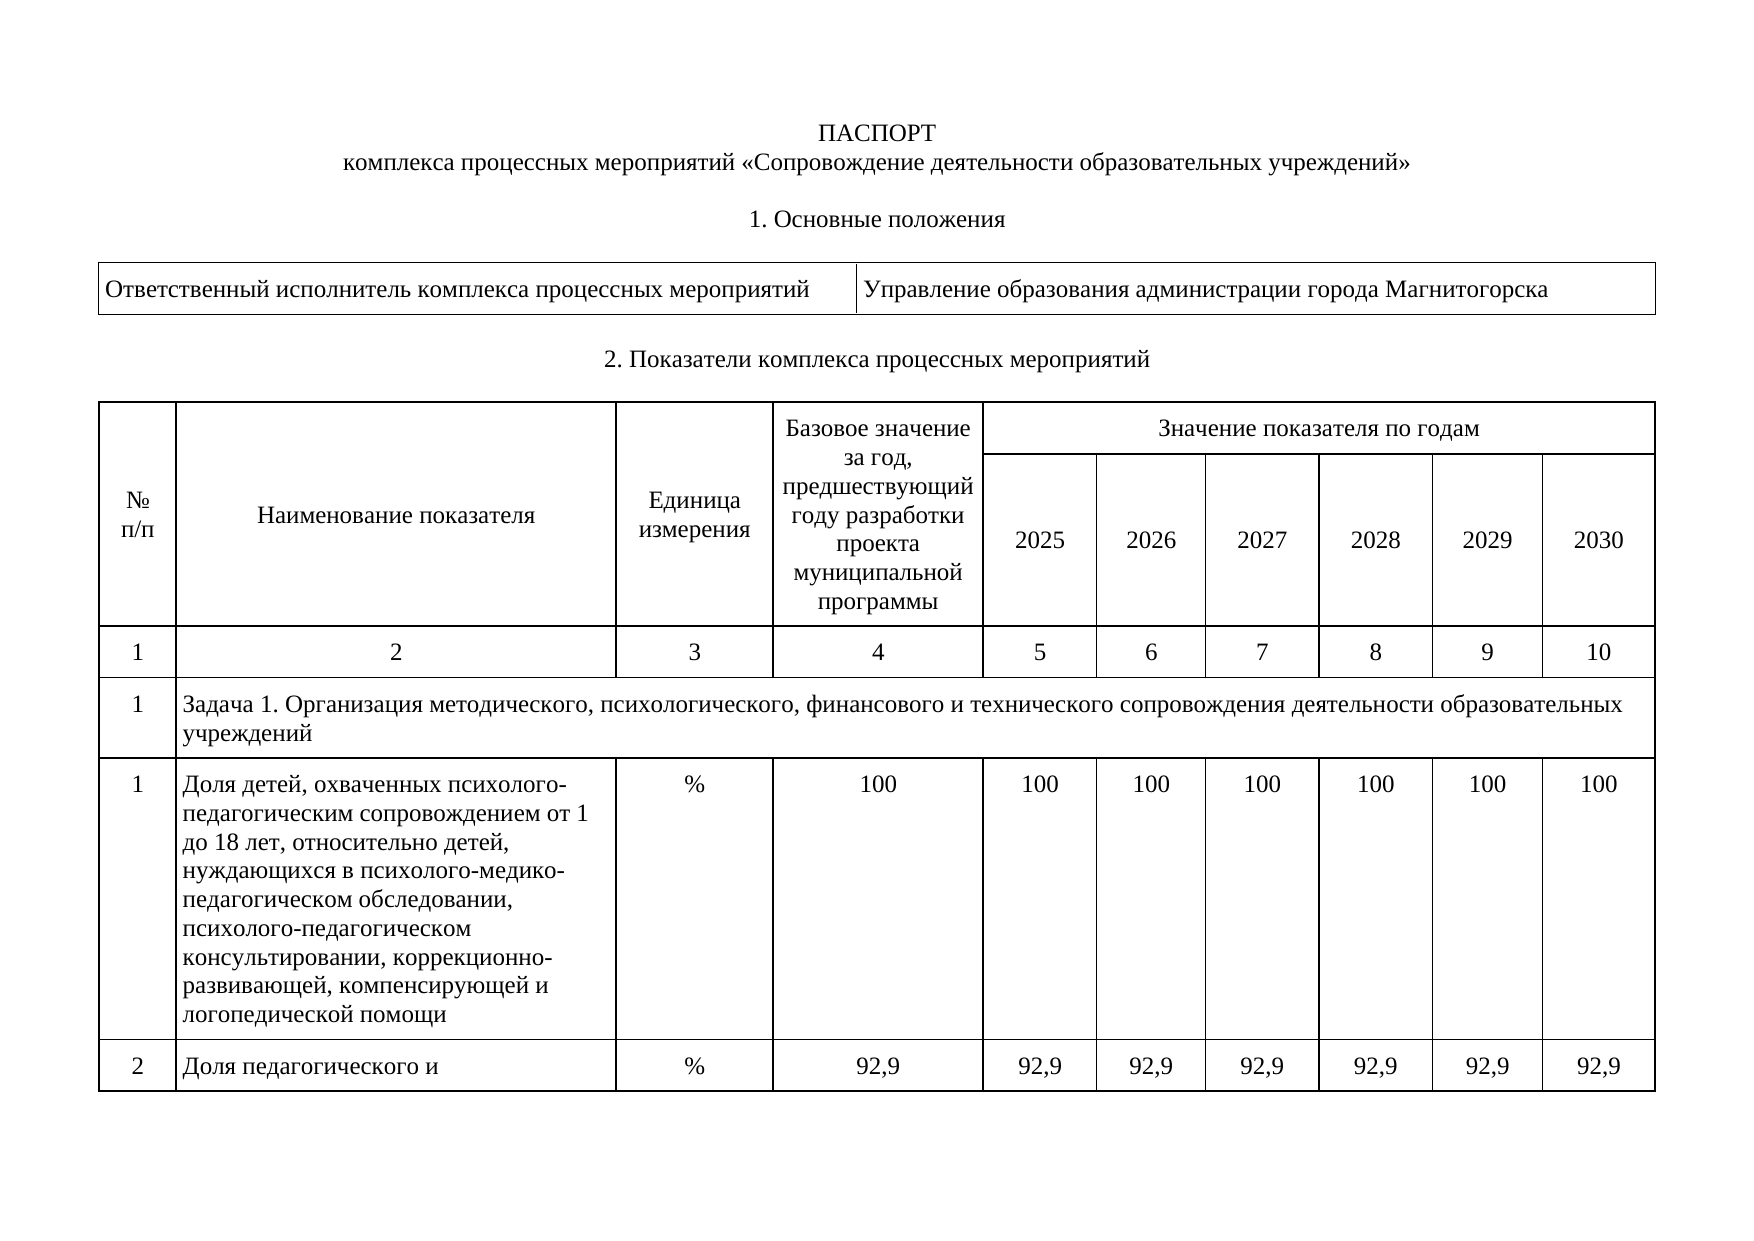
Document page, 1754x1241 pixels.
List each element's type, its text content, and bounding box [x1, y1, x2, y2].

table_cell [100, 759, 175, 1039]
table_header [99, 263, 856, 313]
text ПАСПОРТ [118, 118, 1636, 147]
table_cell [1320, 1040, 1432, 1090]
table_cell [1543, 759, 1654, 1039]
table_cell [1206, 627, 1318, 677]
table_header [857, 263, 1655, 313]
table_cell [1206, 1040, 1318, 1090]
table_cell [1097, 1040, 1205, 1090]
text 1. Основные положения [118, 204, 1636, 233]
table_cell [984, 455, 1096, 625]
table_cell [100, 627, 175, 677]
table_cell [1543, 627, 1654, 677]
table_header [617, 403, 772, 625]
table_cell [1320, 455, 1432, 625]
text 2. Показатели комплекса процессных мероприятий [118, 344, 1636, 372]
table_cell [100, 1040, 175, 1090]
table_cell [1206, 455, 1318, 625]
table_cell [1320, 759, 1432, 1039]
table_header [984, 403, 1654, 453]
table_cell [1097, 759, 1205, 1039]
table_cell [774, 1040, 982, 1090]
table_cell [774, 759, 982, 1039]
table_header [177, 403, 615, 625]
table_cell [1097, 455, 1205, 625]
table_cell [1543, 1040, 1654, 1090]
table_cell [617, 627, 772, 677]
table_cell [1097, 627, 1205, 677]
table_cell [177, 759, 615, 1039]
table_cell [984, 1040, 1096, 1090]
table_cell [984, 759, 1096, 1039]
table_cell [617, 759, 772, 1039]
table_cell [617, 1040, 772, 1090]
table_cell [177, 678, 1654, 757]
text комплекса процессных мероприятий «Сопровождение деятельности образовательных учреждений» [118, 147, 1636, 176]
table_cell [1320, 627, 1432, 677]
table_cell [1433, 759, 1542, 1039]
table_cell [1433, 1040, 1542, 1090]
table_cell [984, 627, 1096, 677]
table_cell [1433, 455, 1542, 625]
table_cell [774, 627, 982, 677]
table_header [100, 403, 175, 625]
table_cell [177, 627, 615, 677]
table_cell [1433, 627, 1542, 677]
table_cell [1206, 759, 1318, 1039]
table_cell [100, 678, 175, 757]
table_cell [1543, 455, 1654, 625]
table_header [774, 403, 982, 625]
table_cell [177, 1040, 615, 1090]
